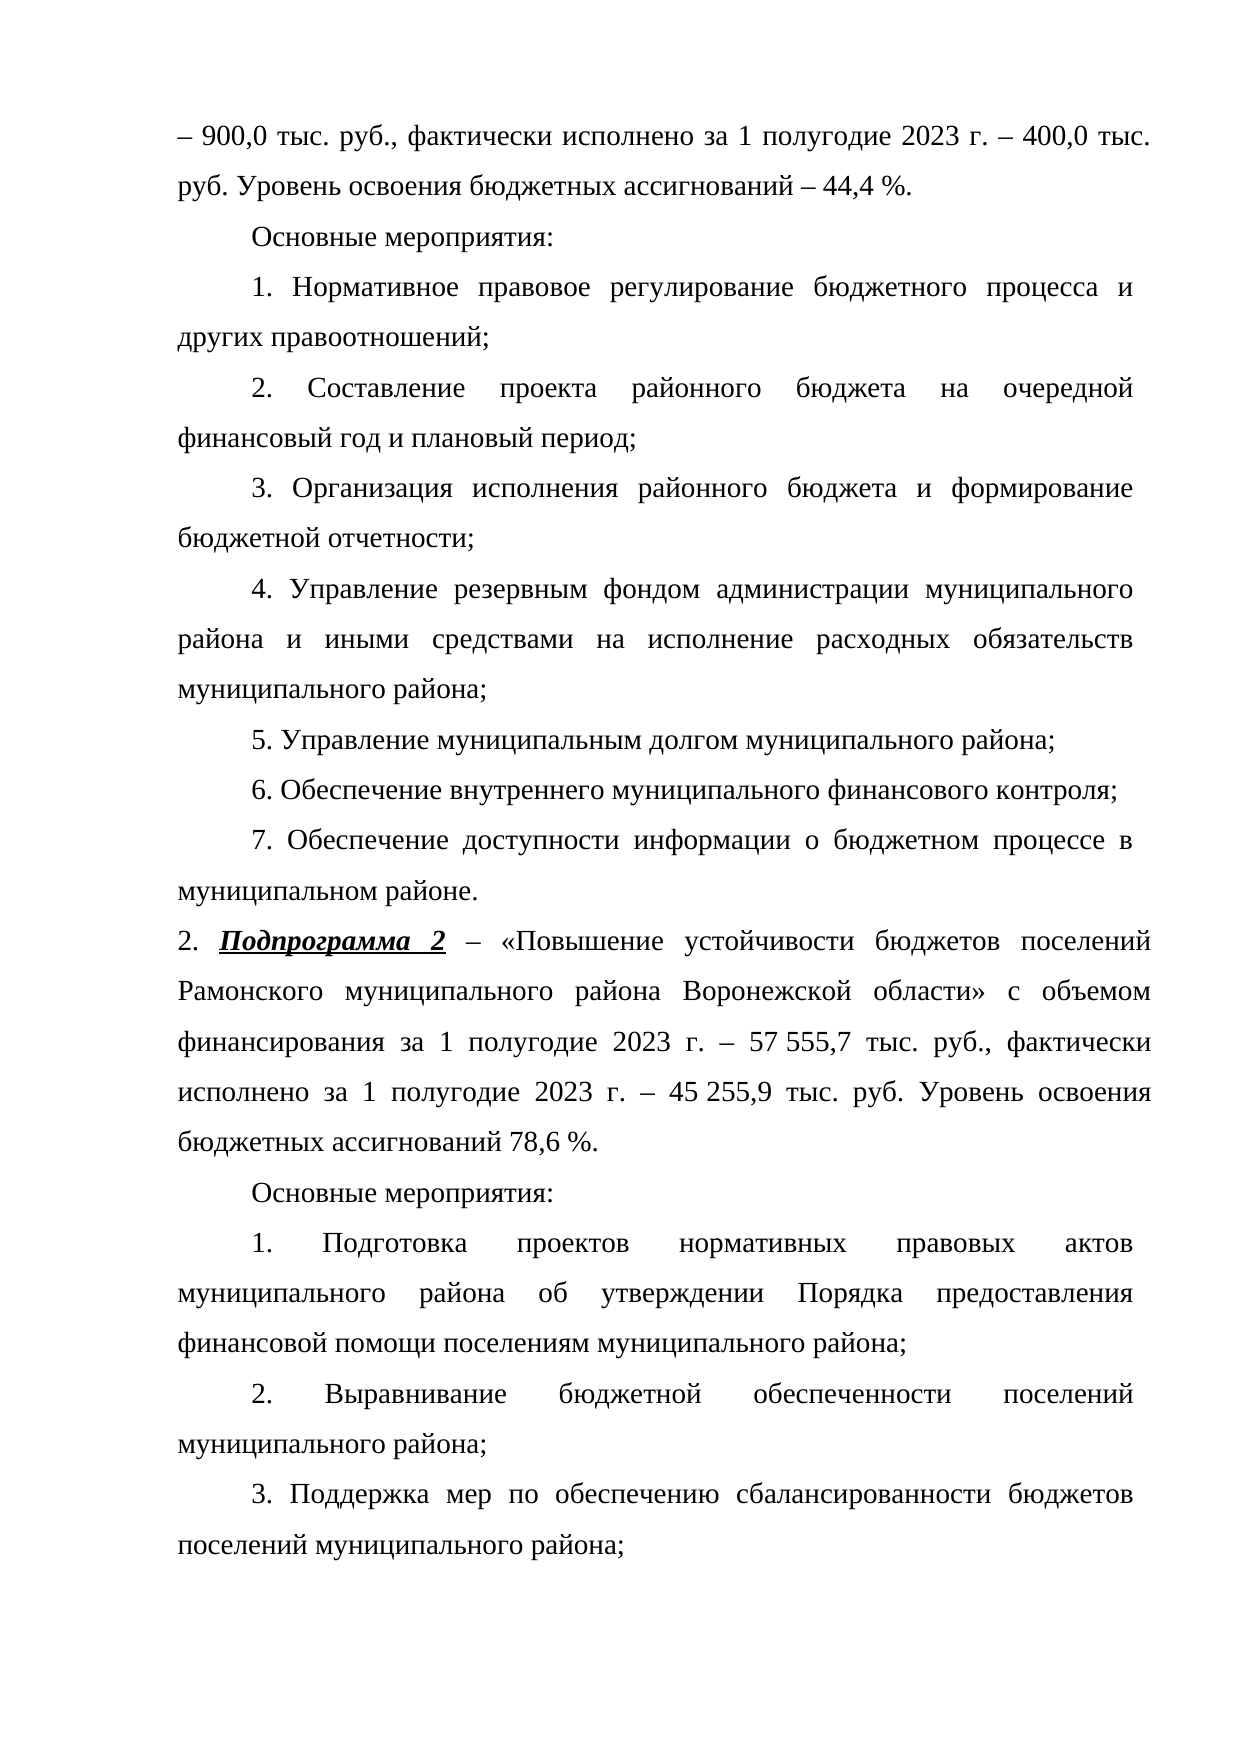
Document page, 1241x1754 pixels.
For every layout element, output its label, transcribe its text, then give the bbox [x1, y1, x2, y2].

text 6. Обеспечение внутреннего муниципального финансового контроля; [177, 772, 1134, 806]
text 5. Управление муниципальным долгом муниципального района; [177, 722, 1134, 755]
text 2. Составление проекта районного бюджета на очередной финансовый год и плановый период; [177, 370, 1134, 453]
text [177, 118, 1152, 202]
text 2. Выравнивание бюджетной обеспеченности поселений муниципального района; [177, 1376, 1134, 1460]
text 7. Обеспечение доступности информации о бюджетном процессе в муниципальном районе. [177, 822, 1134, 906]
text 1. Подготовка проектов нормативных правовых актов муниципального района об утверждении Порядка предоставления финансовой помощи поселениям муниципального района; [177, 1225, 1134, 1359]
text 2. Подпрограмма 2 – «Повышение устойчивости бюджетов поселений Рамонского муниципального района Воронежской области» с объемом финансирования за 1 полугодие 2023 г. – 57 555,7 тыс. руб., фактически исполнено за 1 полугодие 2023 г. – 45 255,9 тыс. руб. Уровень освоения бюджетных ассигнований 78,6 %. [177, 923, 1152, 1158]
text Основные мероприятия: [177, 1175, 1152, 1208]
text 3. Организация исполнения районного бюджета и формирование бюджетной отчетности; [177, 470, 1134, 554]
text 1. Нормативное правовое регулирование бюджетного процесса и других правоотношений; [177, 269, 1134, 353]
text Основные мероприятия: [177, 219, 1152, 252]
text 3. Поддержка мер по обеспечению сбалансированности бюджетов поселений муниципального района; [177, 1477, 1134, 1560]
text 4. Управление резервным фондом администрации муниципального района и иными средствами на исполнение расходных обязательств муниципального района; [177, 571, 1134, 705]
